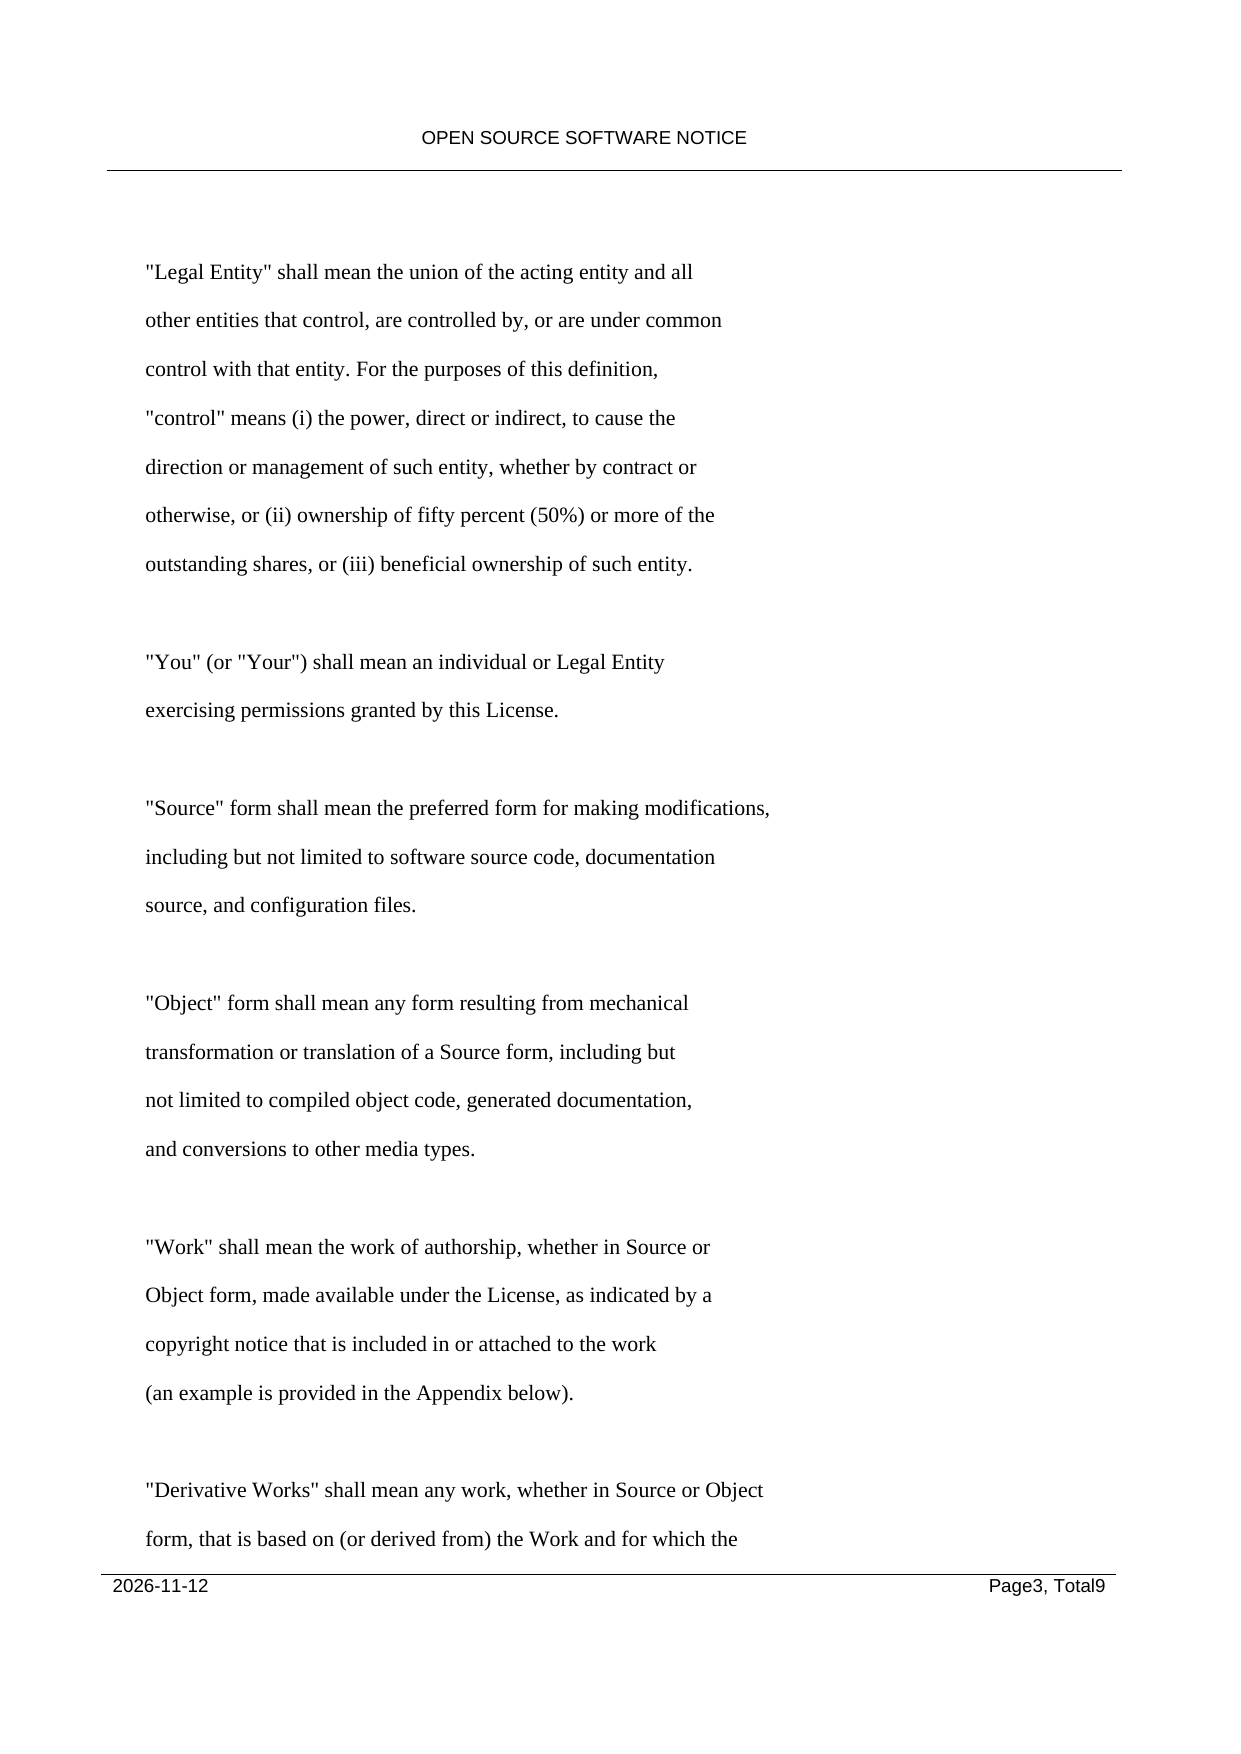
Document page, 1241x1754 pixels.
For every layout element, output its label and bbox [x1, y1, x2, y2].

text [112, 206, 1128, 1555]
